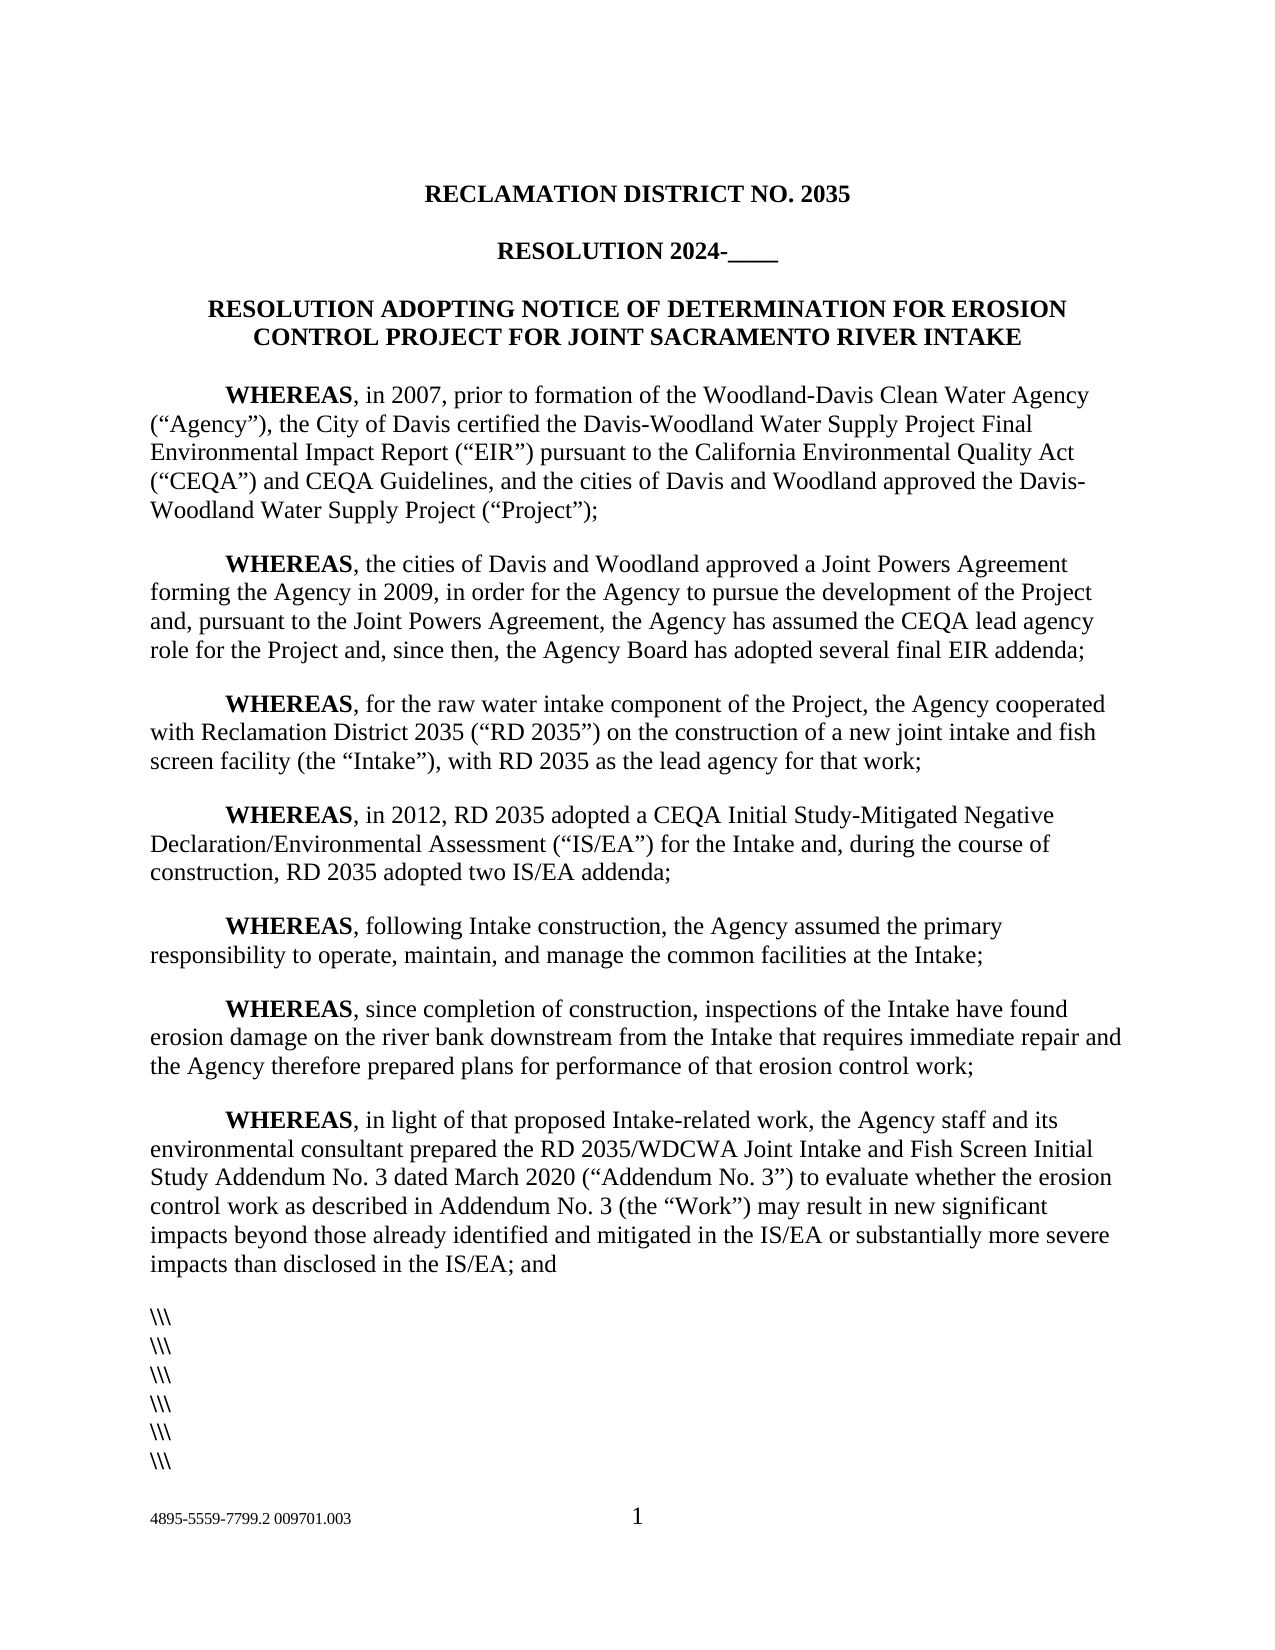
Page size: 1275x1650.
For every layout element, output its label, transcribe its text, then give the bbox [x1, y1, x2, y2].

text \\\ [150, 1331, 1125, 1360]
text RECLAMATION DISTRICT NO. 2035 [150, 179, 1125, 207]
text WHEREAS, in 2007, prior to formation of the Woodland-Davis Clean Water Agency (“Agency”), the City of Davis certified the Davis-Woodland Water Supply Project Final Environmental Impact Report (“EIR”) pursuant to the California Environmental Quality Act (“CEQA”) and CEQA Guidelines, and the cities of Davis and Woodland approved the Davis-Woodland Water Supply Project (“Project”); [150, 380, 1125, 524]
text WHEREAS, following Intake construction, the Agency assumed the primary responsibility to operate, maintain, and manage the common facilities at the Intake; [150, 911, 1125, 969]
text \\\ [150, 1417, 1125, 1446]
text WHEREAS, for the raw water intake component of the Project, the Agency cooperated with Reclamation District 2035 (“RD 2035”) on the construction of a new joint intake and fish screen facility (the “Intake”), with RD 2035 as the lead agency for that work; [150, 689, 1125, 775]
text \\\ [150, 1446, 1125, 1475]
text \\\ [150, 1360, 1125, 1389]
text WHEREAS, the cities of Davis and Woodland approved a Joint Powers Agreement forming the Agency in 2009, in order for the Agency to pursue the development of the Project and, pursuant to the Joint Powers Agreement, the Agency has assumed the CEQA lead agency role for the Project and, since then, the Agency Board has adopted several final EIR addenda; [150, 549, 1125, 664]
text WHEREAS, since completion of construction, inspections of the Intake have found erosion damage on the river bank downstream from the Intake that requires immediate repair and the Agency therefore prepared plans for performance of that erosion control work; [150, 994, 1125, 1080]
text RESOLUTION ADOPTING NOTICE OF DETERMINATION FOR EROSION CONTROL PROJECT FOR JOINT SACRAMENTO RIVER INTAKE [150, 294, 1125, 351]
text \\\ [150, 1389, 1125, 1417]
text WHEREAS, in light of that proposed Intake-related work, the Agency staff and its environmental consultant prepared the RD 2035/WDCWA Joint Intake and Fish Screen Initial Study Addendum No. 3 dated March 2020 (“Addendum No. 3”) to evaluate whether the erosion control work as described in Addendum No. 3 (the “Work”) may result in new significant impacts beyond those already identified and mitigated in the IS/EA or substantially more severe impacts than disclosed in the IS/EA; and [150, 1105, 1125, 1277]
text \\\ [150, 1302, 1125, 1331]
text WHEREAS, in 2012, RD 2035 adopted a CEQA Initial Study-Mitigated Negative Declaration/Environmental Assessment (“IS/EA”) for the Intake and, during the course of construction, RD 2035 adopted two IS/EA addenda; [150, 800, 1125, 886]
text RESOLUTION 2024-____ [150, 236, 1125, 265]
